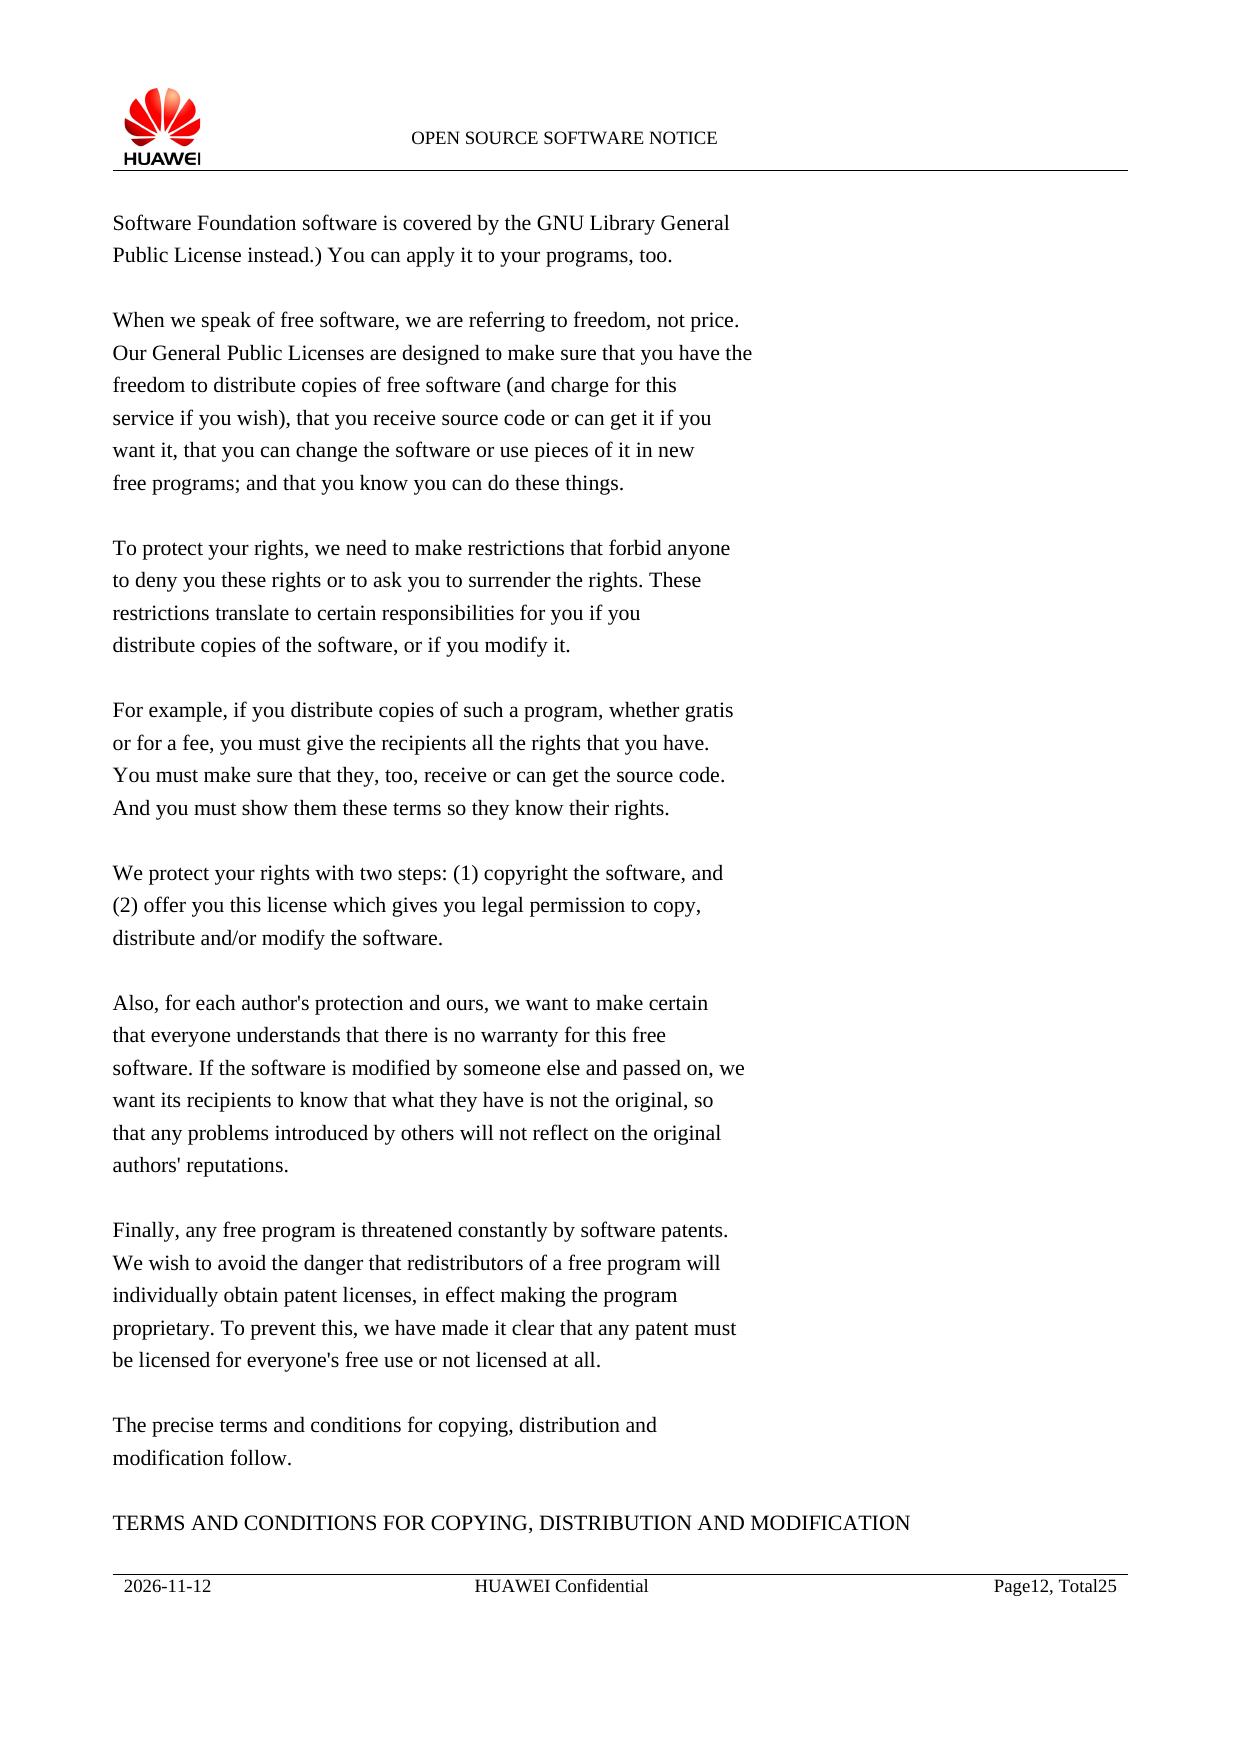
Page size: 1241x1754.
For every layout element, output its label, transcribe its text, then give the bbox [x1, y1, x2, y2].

picture [124, 88, 201, 165]
